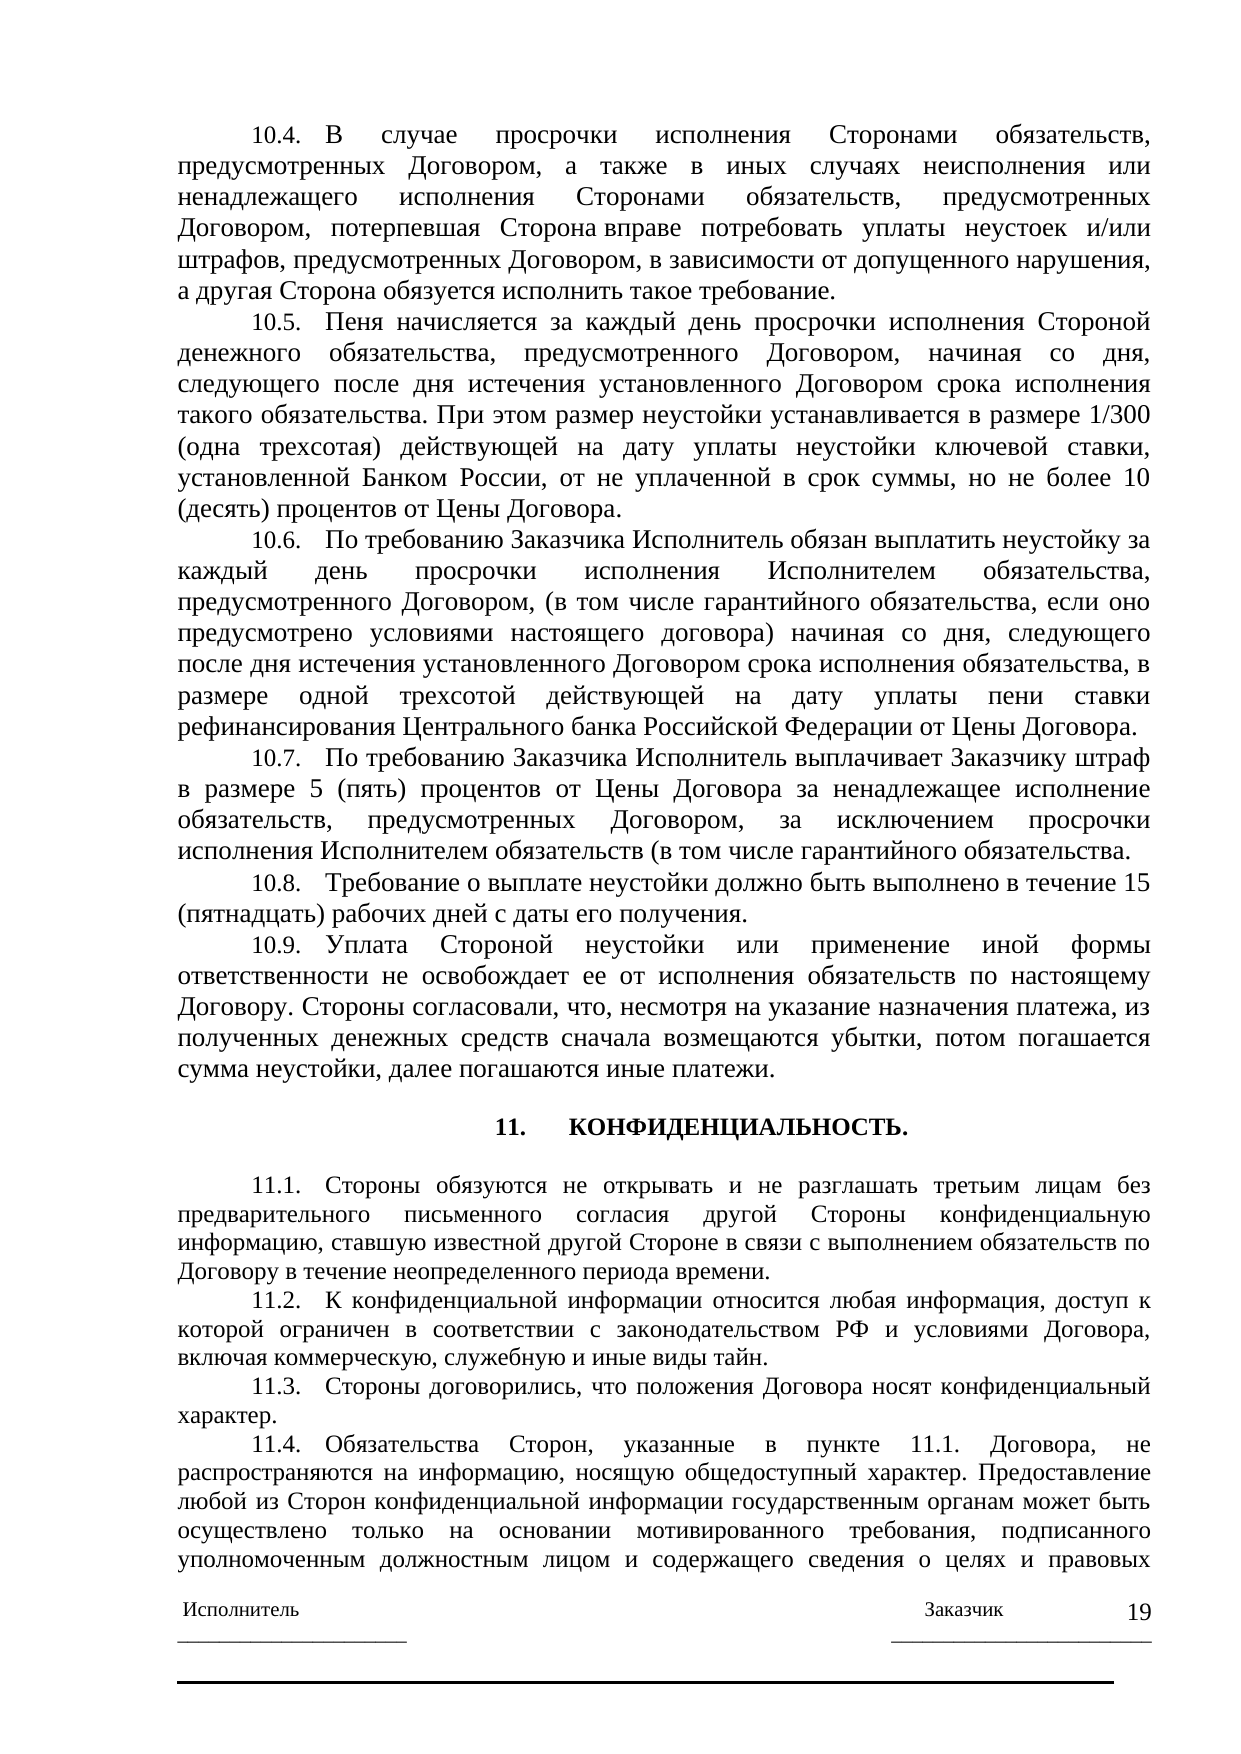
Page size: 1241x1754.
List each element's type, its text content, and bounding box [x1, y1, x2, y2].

list В случае просрочки исполнения Сторонами обязательств, предусмотренных Договором, а также в иных случаях неисполнения или ненадлежащего исполнения Сторонами обязательств, предусмотренных Договором, потерпевшая Сторона вправе потребовать уплаты неустоек и/или штрафов, предусмотренных Договором, в зависимости от допущенного нарушения, а другая Сторона обязуется исполнить такое требование. [177, 118, 1152, 305]
list Уплата Стороной неустойки или применение иной формы ответственности не освобождает ее от исполнения обязательств по настоящему Договору. Стороны согласовали, что, несмотря на указание назначения платежа, из полученных денежных средств сначала возмещаются убытки, потом погашается сумма неустойки, далее погашаются иные платежи. [177, 928, 1152, 1084]
list К конфиденциальной информации относится любая информация, доступ к которой ограничен в соответствии с законодательством РФ и условиями Договора, включая коммерческую, служебную и иные виды тайн. [177, 1285, 1152, 1371]
list Стороны договорились, что положения Договора носят конфиденциальный характер. [177, 1371, 1152, 1429]
list По требованию Заказчика Исполнитель выплачивает Заказчику штраф в размере 5 (пять) процентов от Цены Договора за ненадлежащее исполнение обязательств, предусмотренных Договором, за исключением просрочки исполнения Исполнителем обязательств (в том числе гарантийного обязательства. [177, 741, 1152, 866]
list По требованию Заказчика Исполнитель обязан выплатить неустойку за каждый день просрочки исполнения Исполнителем обязательства, предусмотренного Договором, (в том числе гарантийного обязательства, если оно предусмотрено условиями настоящего договора) начиная со дня, следующего после дня истечения установленного Договором срока исполнения обязательства, в размере одной трехсотой действующей на дату уплаты пени ставки рефинансирования Центрального банка Российской Федерации от Цены Договора. [177, 523, 1152, 741]
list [177, 1429, 1152, 1572]
list Пеня начисляется за каждый день просрочки исполнения Стороной денежного обязательства, предусмотренного Договором, начиная со дня, следующего после дня истечения установленного Договором срока исполнения такого обязательства. При этом размер неустойки устанавливается в размере 1/300 (одна трехсотая) действующей на дату уплаты неустойки ключевой ставки, установленной Банком России, от не уплаченной в срок суммы, но не более 10 (десять) процентов от Цены Договора. [177, 305, 1152, 523]
list Конфиденциальность. [177, 1112, 1152, 1141]
list Требование о выплате неустойки должно быть выполнено в течение 15 (пятнадцать) рабочих дней с даты его получения. [177, 866, 1152, 928]
list Стороны обязуются не открывать и не разглашать третьим лицам без предварительного письменного согласия другой Стороны конфиденциальную информацию, ставшую известной другой Стороне в связи с выполнением обязательств по Договору в течение неопределенного периода времени. [177, 1170, 1152, 1285]
